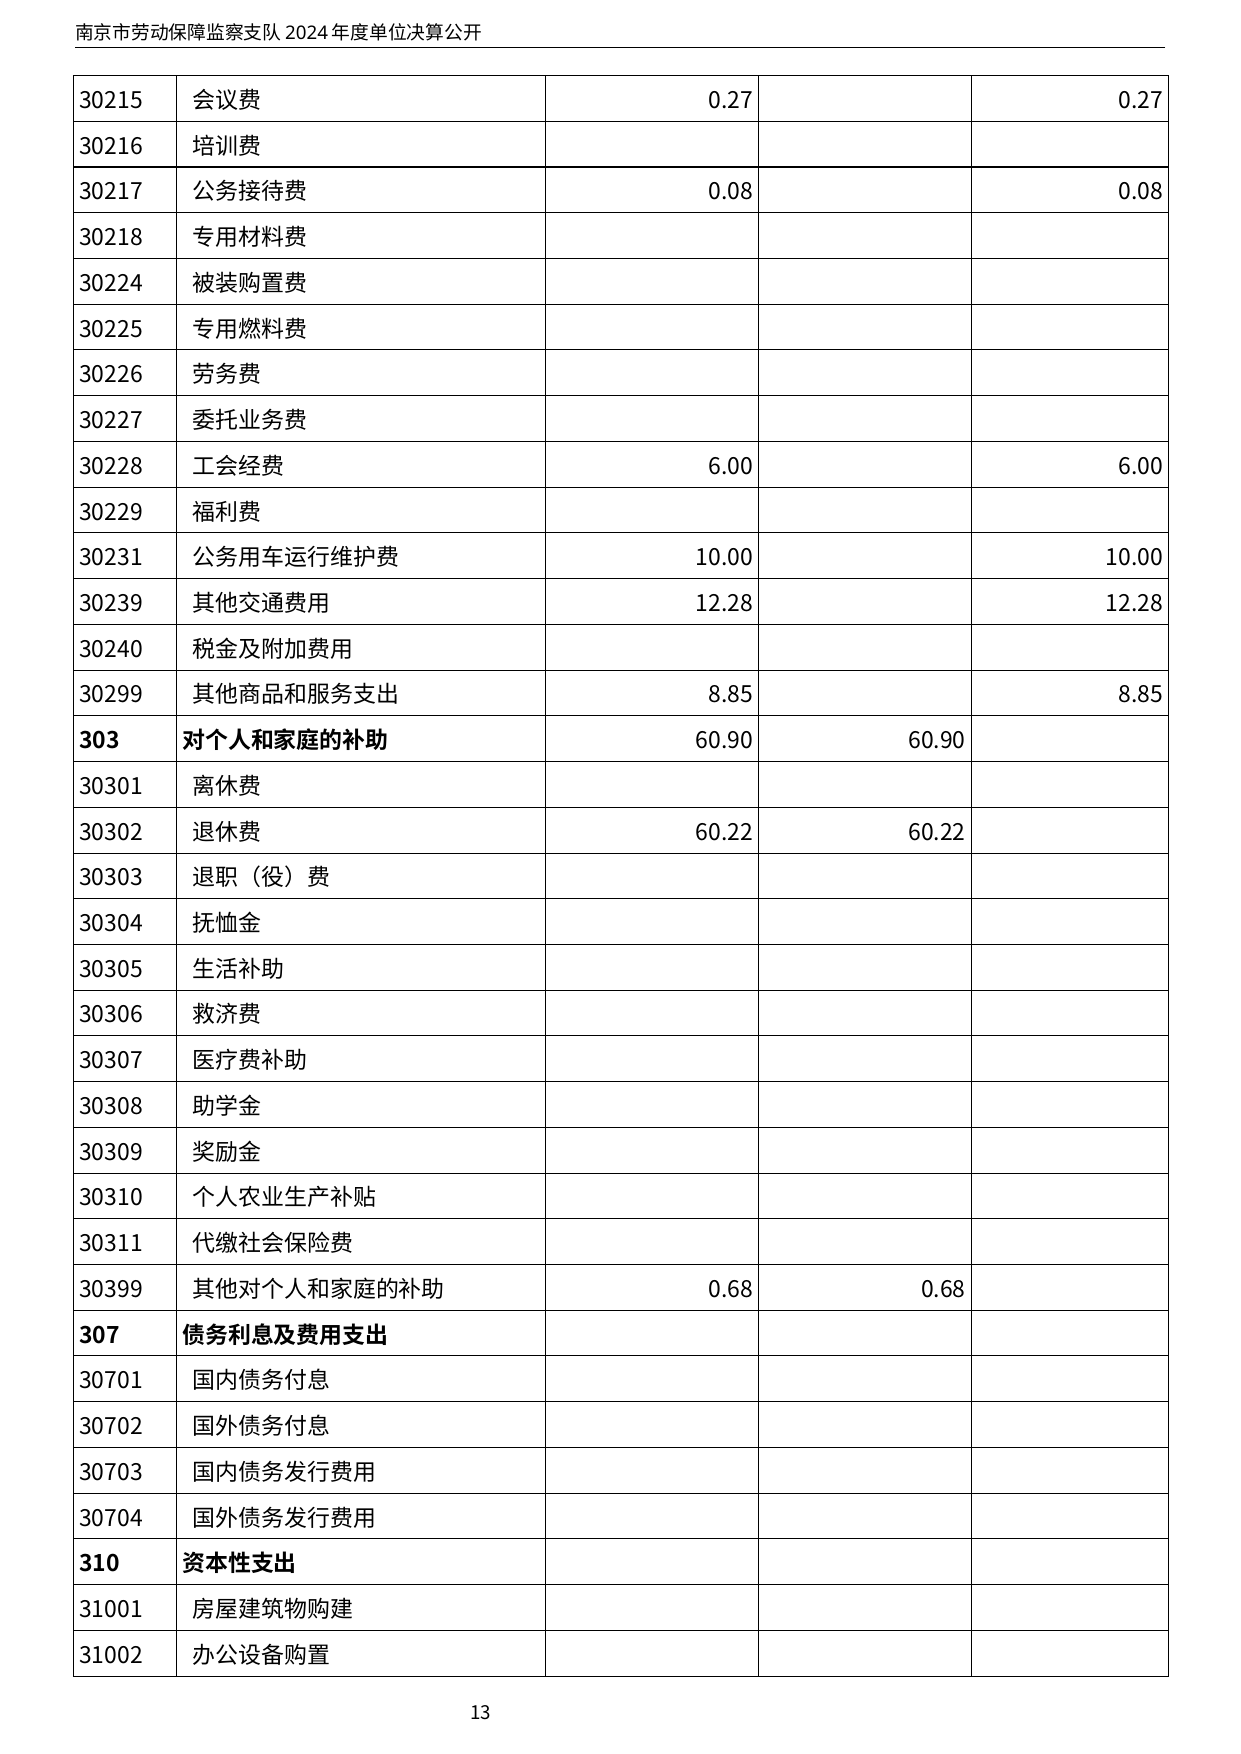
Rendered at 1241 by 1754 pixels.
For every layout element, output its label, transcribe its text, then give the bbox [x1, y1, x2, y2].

table_cell 0.68 [546, 1265, 758, 1310]
table_cell 10.00 [546, 533, 758, 578]
table_cell [759, 671, 971, 715]
table_cell [546, 259, 758, 304]
table_cell 307 [74, 1311, 176, 1355]
table_cell [972, 899, 1168, 944]
table_cell [546, 625, 758, 669]
table_cell [759, 1494, 971, 1538]
table_cell 会议费 [177, 76, 545, 121]
table_cell 专用材料费 [177, 213, 545, 258]
table_cell [546, 350, 758, 395]
table_cell 离休费 [177, 762, 545, 807]
table_cell 30704 [74, 1494, 176, 1538]
table_cell 30229 [74, 488, 176, 532]
table_cell [759, 488, 971, 532]
table_cell [759, 122, 971, 166]
table_cell 公务用车运行维护费 [177, 533, 545, 578]
table_cell 10.00 [972, 533, 1168, 578]
table_cell 30702 [74, 1402, 176, 1447]
table_cell 培训费 [177, 122, 545, 166]
table_cell 30218 [74, 213, 176, 258]
table_cell 奖励金 [177, 1128, 545, 1172]
table_cell [759, 76, 971, 121]
table_cell [759, 1219, 971, 1264]
table_cell 救济费 [177, 991, 545, 1035]
table_cell [972, 854, 1168, 898]
table_cell [759, 1631, 971, 1676]
table_cell 0.27 [546, 76, 758, 121]
table_cell 30306 [74, 991, 176, 1035]
table_cell 30701 [74, 1356, 176, 1401]
table_cell 60.22 [759, 808, 971, 852]
table_cell 税金及附加费用 [177, 625, 545, 669]
table_cell 30224 [74, 259, 176, 304]
table_cell [546, 1356, 758, 1401]
table_cell [972, 945, 1168, 989]
table_cell 30308 [74, 1082, 176, 1127]
table_cell [546, 762, 758, 807]
table_cell 劳务费 [177, 350, 545, 395]
table_cell [759, 945, 971, 989]
table_cell [972, 122, 1168, 166]
table_cell [759, 350, 971, 395]
table_cell 30225 [74, 305, 176, 349]
table_cell 30703 [74, 1448, 176, 1493]
table_cell [759, 259, 971, 304]
table_cell 其他商品和服务支出 [177, 671, 545, 715]
table_cell [546, 1539, 758, 1584]
table_cell [972, 1082, 1168, 1127]
table_cell 30240 [74, 625, 176, 669]
table_cell [759, 305, 971, 349]
table_cell [759, 1128, 971, 1172]
table_cell 31002 [74, 1631, 176, 1676]
table_cell [759, 168, 971, 212]
table_cell 303 [74, 716, 176, 761]
table_cell [546, 213, 758, 258]
table_cell [759, 1585, 971, 1630]
table_cell [546, 1494, 758, 1538]
table_cell 310 [74, 1539, 176, 1584]
table_cell [972, 625, 1168, 669]
table_cell [972, 1356, 1168, 1401]
table_cell [546, 1128, 758, 1172]
table_cell [759, 899, 971, 944]
table_cell 医疗费补助 [177, 1036, 545, 1081]
table_cell [759, 1356, 971, 1401]
table_cell [546, 854, 758, 898]
table_cell 30301 [74, 762, 176, 807]
table_cell 30302 [74, 808, 176, 852]
table_cell 30309 [74, 1128, 176, 1172]
table_cell [759, 442, 971, 487]
table_cell [759, 1036, 971, 1081]
table_cell 福利费 [177, 488, 545, 532]
table_cell [759, 625, 971, 669]
table_cell [972, 1265, 1168, 1310]
table_cell 30305 [74, 945, 176, 989]
table_cell 30217 [74, 168, 176, 212]
table_cell 60.90 [546, 716, 758, 761]
table_cell 30399 [74, 1265, 176, 1310]
table_cell [759, 579, 971, 624]
table_cell [972, 1174, 1168, 1218]
table_cell 资本性支出 [177, 1539, 545, 1584]
table_cell 助学金 [177, 1082, 545, 1127]
table_cell [759, 1539, 971, 1584]
table_cell [972, 991, 1168, 1035]
table_cell 国内债务付息 [177, 1356, 545, 1401]
table_cell [546, 122, 758, 166]
table_cell [759, 991, 971, 1035]
table_cell [759, 762, 971, 807]
table_cell 0.08 [972, 168, 1168, 212]
table_cell 12.28 [546, 579, 758, 624]
table_cell 房屋建筑物购建 [177, 1585, 545, 1630]
table_cell [546, 396, 758, 441]
table_cell [546, 899, 758, 944]
table_cell 其他交通费用 [177, 579, 545, 624]
table_cell [972, 716, 1168, 761]
table_cell 债务利息及费用支出 [177, 1311, 545, 1355]
table_cell 6.00 [972, 442, 1168, 487]
table_cell 被装购置费 [177, 259, 545, 304]
table_cell [972, 1539, 1168, 1584]
table_cell [546, 488, 758, 532]
table_cell 30299 [74, 671, 176, 715]
table_cell [972, 350, 1168, 395]
table_cell [759, 1174, 971, 1218]
table_cell [546, 1311, 758, 1355]
table_cell [759, 533, 971, 578]
table_cell [972, 1219, 1168, 1264]
table_cell 30226 [74, 350, 176, 395]
table_cell 退职（役）费 [177, 854, 545, 898]
table_cell [546, 305, 758, 349]
table_cell [759, 1448, 971, 1493]
table_cell 专用燃料费 [177, 305, 545, 349]
table_cell 工会经费 [177, 442, 545, 487]
table_cell 代缴社会保险费 [177, 1219, 545, 1264]
table_cell 30310 [74, 1174, 176, 1218]
table_cell [972, 213, 1168, 258]
table_cell [972, 1036, 1168, 1081]
table_cell 国内债务发行费用 [177, 1448, 545, 1493]
table_cell 30231 [74, 533, 176, 578]
table_cell [972, 305, 1168, 349]
table_cell 31001 [74, 1585, 176, 1630]
table_cell 30303 [74, 854, 176, 898]
table_cell [546, 945, 758, 989]
table_cell 办公设备购置 [177, 1631, 545, 1676]
table_cell 国外债务发行费用 [177, 1494, 545, 1538]
table_cell [546, 991, 758, 1035]
table_cell 对个人和家庭的补助 [177, 716, 545, 761]
table_cell [546, 1402, 758, 1447]
table_cell [759, 1402, 971, 1447]
table_cell [972, 1128, 1168, 1172]
table_cell 30215 [74, 76, 176, 121]
table_cell [759, 1311, 971, 1355]
table_cell 委托业务费 [177, 396, 545, 441]
table_cell [972, 1448, 1168, 1493]
table_cell 30228 [74, 442, 176, 487]
table_cell 抚恤金 [177, 899, 545, 944]
table_cell [546, 1174, 758, 1218]
table_cell 8.85 [972, 671, 1168, 715]
table_cell [972, 1311, 1168, 1355]
table_cell 退休费 [177, 808, 545, 852]
table_cell [972, 1631, 1168, 1676]
table_cell 12.28 [972, 579, 1168, 624]
table_cell 个人农业生产补贴 [177, 1174, 545, 1218]
table_cell 30216 [74, 122, 176, 166]
table_cell [972, 808, 1168, 852]
table_cell [972, 1402, 1168, 1447]
table_cell 0.68 [759, 1265, 971, 1310]
table_cell 30307 [74, 1036, 176, 1081]
table_cell [759, 854, 971, 898]
table_cell 生活补助 [177, 945, 545, 989]
table_cell 30239 [74, 579, 176, 624]
table_cell [546, 1219, 758, 1264]
table_cell [972, 488, 1168, 532]
table_cell 30304 [74, 899, 176, 944]
table_cell [972, 1585, 1168, 1630]
table_cell [546, 1036, 758, 1081]
table_cell [759, 396, 971, 441]
table_cell 0.27 [972, 76, 1168, 121]
table_cell [972, 259, 1168, 304]
table_cell 8.85 [546, 671, 758, 715]
table_cell [546, 1082, 758, 1127]
table_cell 60.90 [759, 716, 971, 761]
table_cell [546, 1448, 758, 1493]
table_cell 60.22 [546, 808, 758, 852]
table_cell [972, 762, 1168, 807]
table_cell [972, 396, 1168, 441]
table_cell [972, 1494, 1168, 1538]
table_cell 30227 [74, 396, 176, 441]
table_cell [759, 1082, 971, 1127]
table_cell [759, 213, 971, 258]
table_cell 公务接待费 [177, 168, 545, 212]
table_cell [546, 1631, 758, 1676]
table_cell 6.00 [546, 442, 758, 487]
table_cell 国外债务付息 [177, 1402, 545, 1447]
table_cell 30311 [74, 1219, 176, 1264]
table_cell 0.08 [546, 168, 758, 212]
table_cell 其他对个人和家庭的补助 [177, 1265, 545, 1310]
table_cell [546, 1585, 758, 1630]
